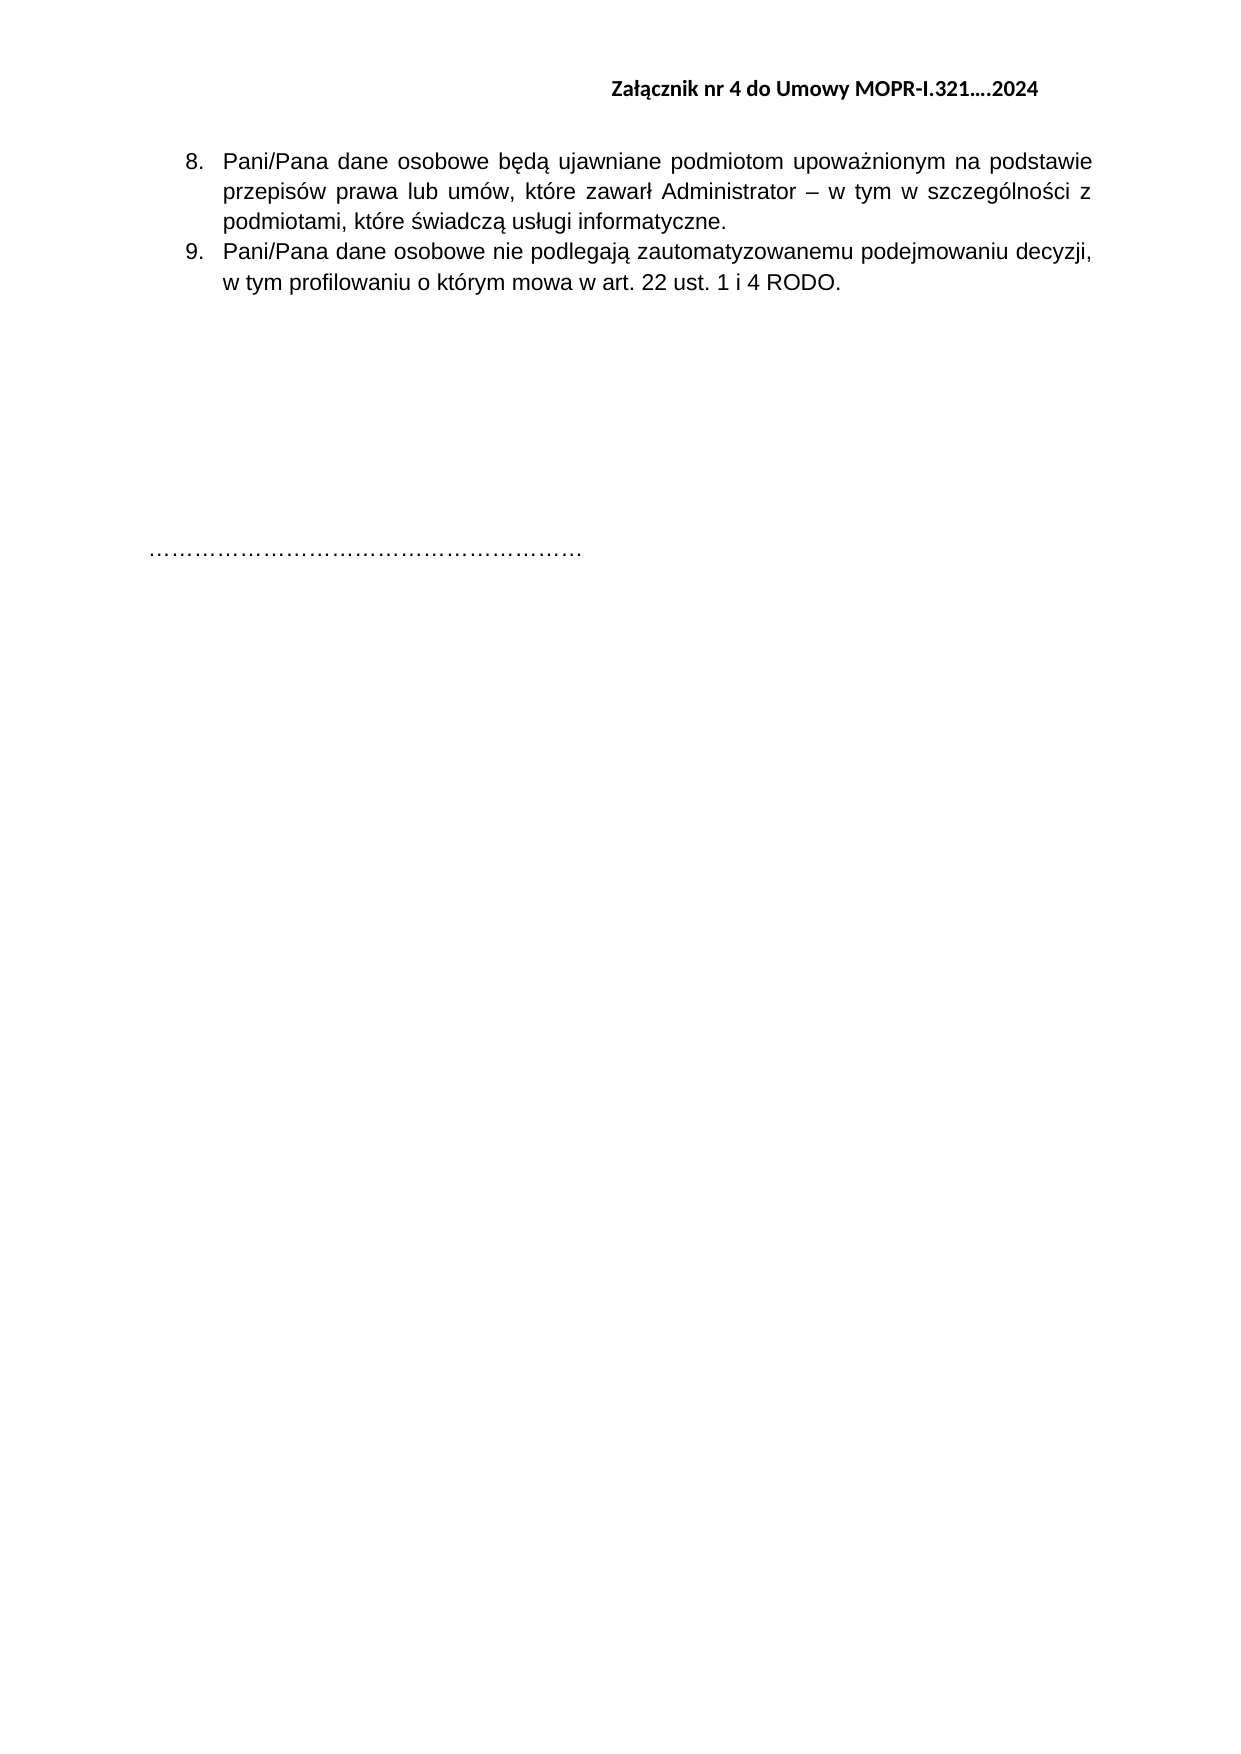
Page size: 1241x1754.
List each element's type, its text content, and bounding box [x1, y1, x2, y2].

list Pani/Pana dane osobowe nie podlegają zautomatyzowanemu podejmowaniu decyzji, w tym profilowaniu o którym mowa w art. 22 ust. 1 i 4 RODO. [185, 238, 1093, 295]
text ………………………………………………… [148, 503, 1093, 561]
list Pani/Pana dane osobowe będą ujawniane podmiotom upoważnionym na podstawie przepisów prawa lub umów, które zawarł Administrator – w tym w szczególności z podmiotami, które świadczą usługi informatyczne. [185, 148, 1093, 234]
